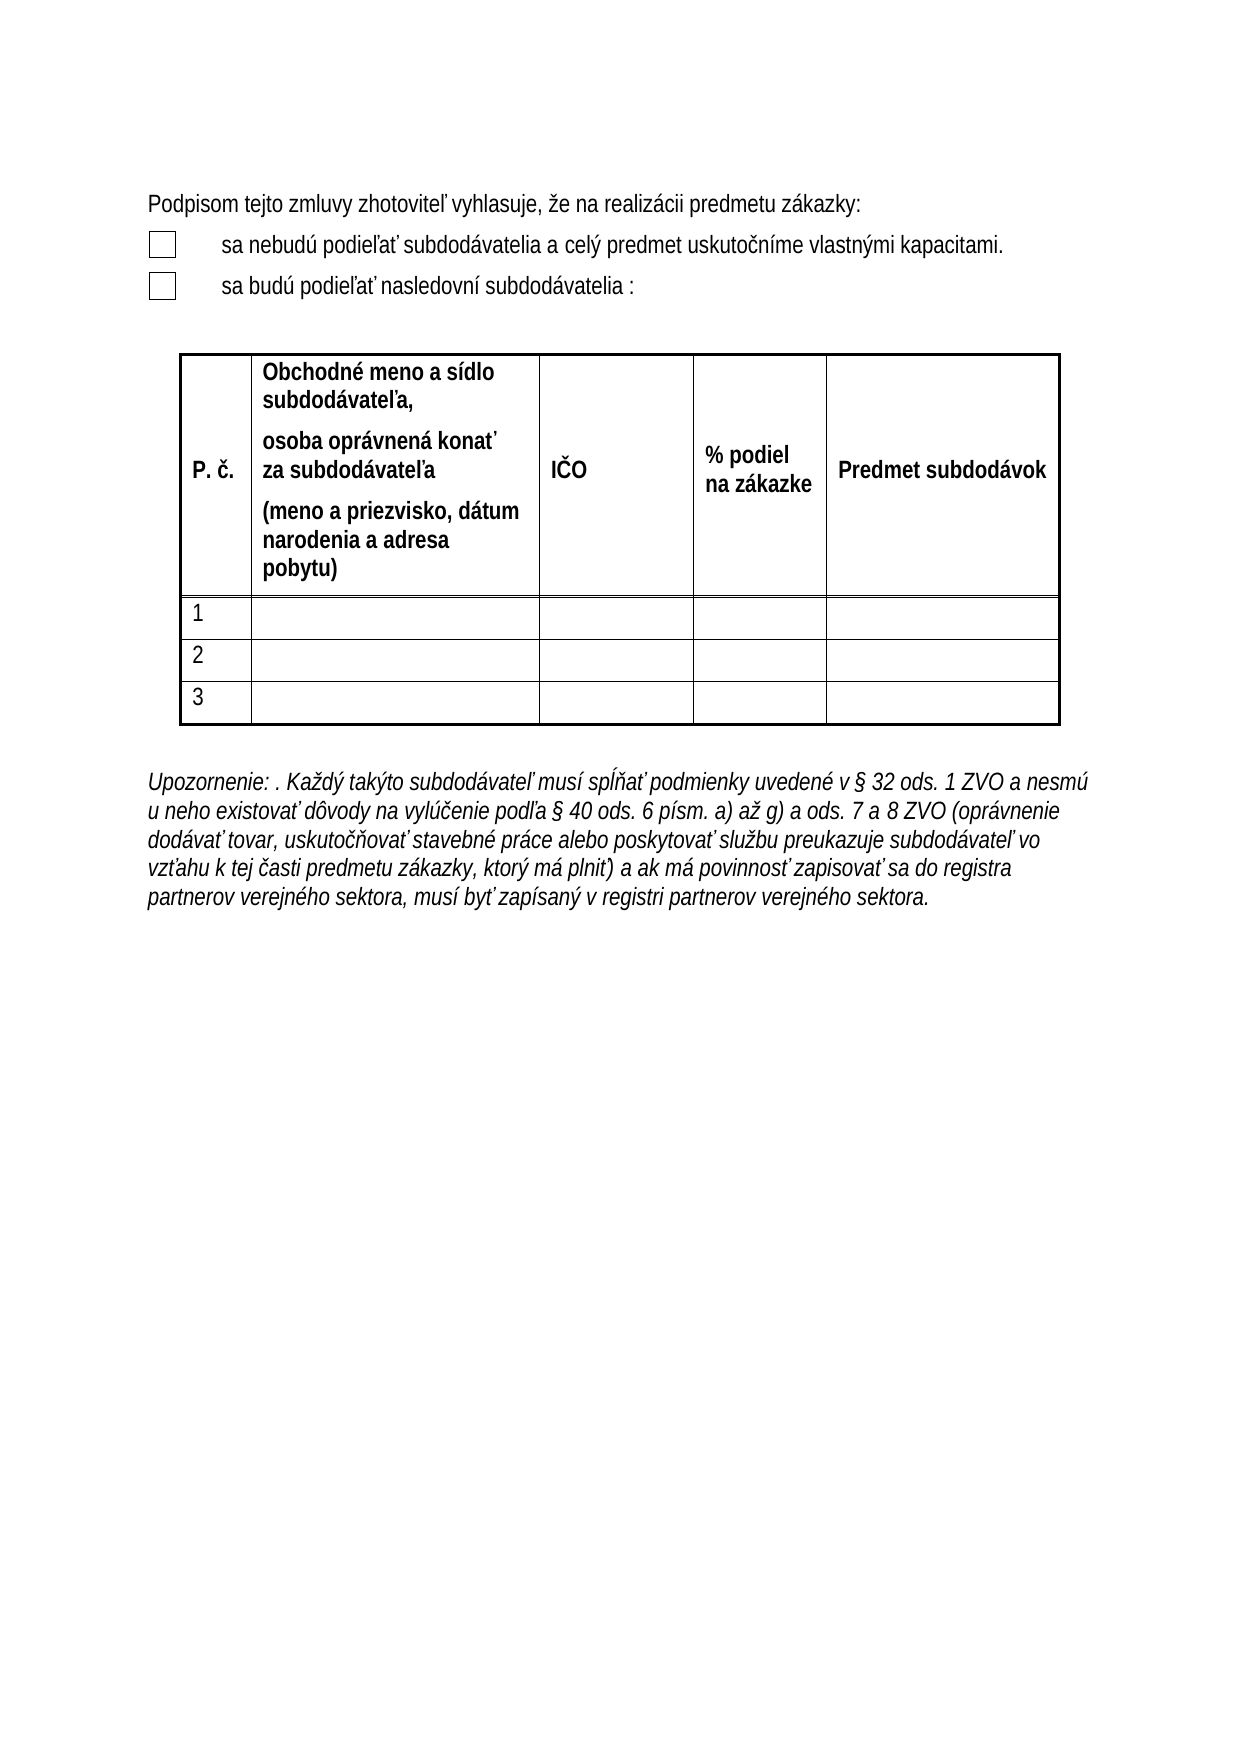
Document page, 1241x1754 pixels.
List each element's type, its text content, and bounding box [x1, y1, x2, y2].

table_cell [827, 598, 1058, 639]
table_header P. č. [182, 356, 251, 594]
table_header IČO [540, 356, 693, 594]
table_cell [252, 640, 539, 681]
text sa budú podieľať nasledovní subdodávatelia : [148, 271, 1093, 300]
table_cell 1 [182, 598, 251, 639]
table_header % podiel na zákazke [694, 356, 826, 594]
table_cell 2 [182, 640, 251, 681]
table_cell [252, 682, 539, 723]
table_cell [540, 640, 693, 681]
text Upozornenie: . Každý takýto subdodávateľ musí spĺňať podmienky uvedené v § 32 ods. 1 ZVO a nesmú u neho existovať dôvody na vylúčenie podľa § 40 ods. 6 písm. a) až g) a ods. 7 a 8 ZVO (oprávnenie dodávať tovar, uskutočňovať stavebné práce alebo poskytovať službu preukazuje subdodávateľ vo vzťahu k tej časti predmetu zákazky, ktorý má plniť) a ak má povinnosť zapisovať sa do registra partnerov verejného sektora, musí byť zapísaný v registri partnerov verejného sektora. [148, 767, 1093, 911]
table_cell [827, 682, 1058, 723]
table_header Obchodné meno a sídlo subdodávateľa, osoba oprávnená konať za subdodávateľa (meno a priezvisko, dátum narodenia a adresa pobytu) [252, 356, 539, 594]
text sa nebudú podieľať subdodávatelia a celý predmet uskutočníme vlastnými kapacitami. [148, 230, 1093, 258]
table_header Predmet subdodávok [827, 356, 1058, 594]
table_cell [694, 640, 826, 681]
table_cell 3 [182, 682, 251, 723]
table_cell [694, 598, 826, 639]
text Podpisom tejto zmluvy zhotoviteľ vyhlasuje, že na realizácii predmetu zákazky: [148, 189, 1093, 217]
table_cell [252, 598, 539, 639]
table_cell [694, 682, 826, 723]
table_cell [540, 682, 693, 723]
table_cell [540, 598, 693, 639]
table_cell [827, 640, 1058, 681]
